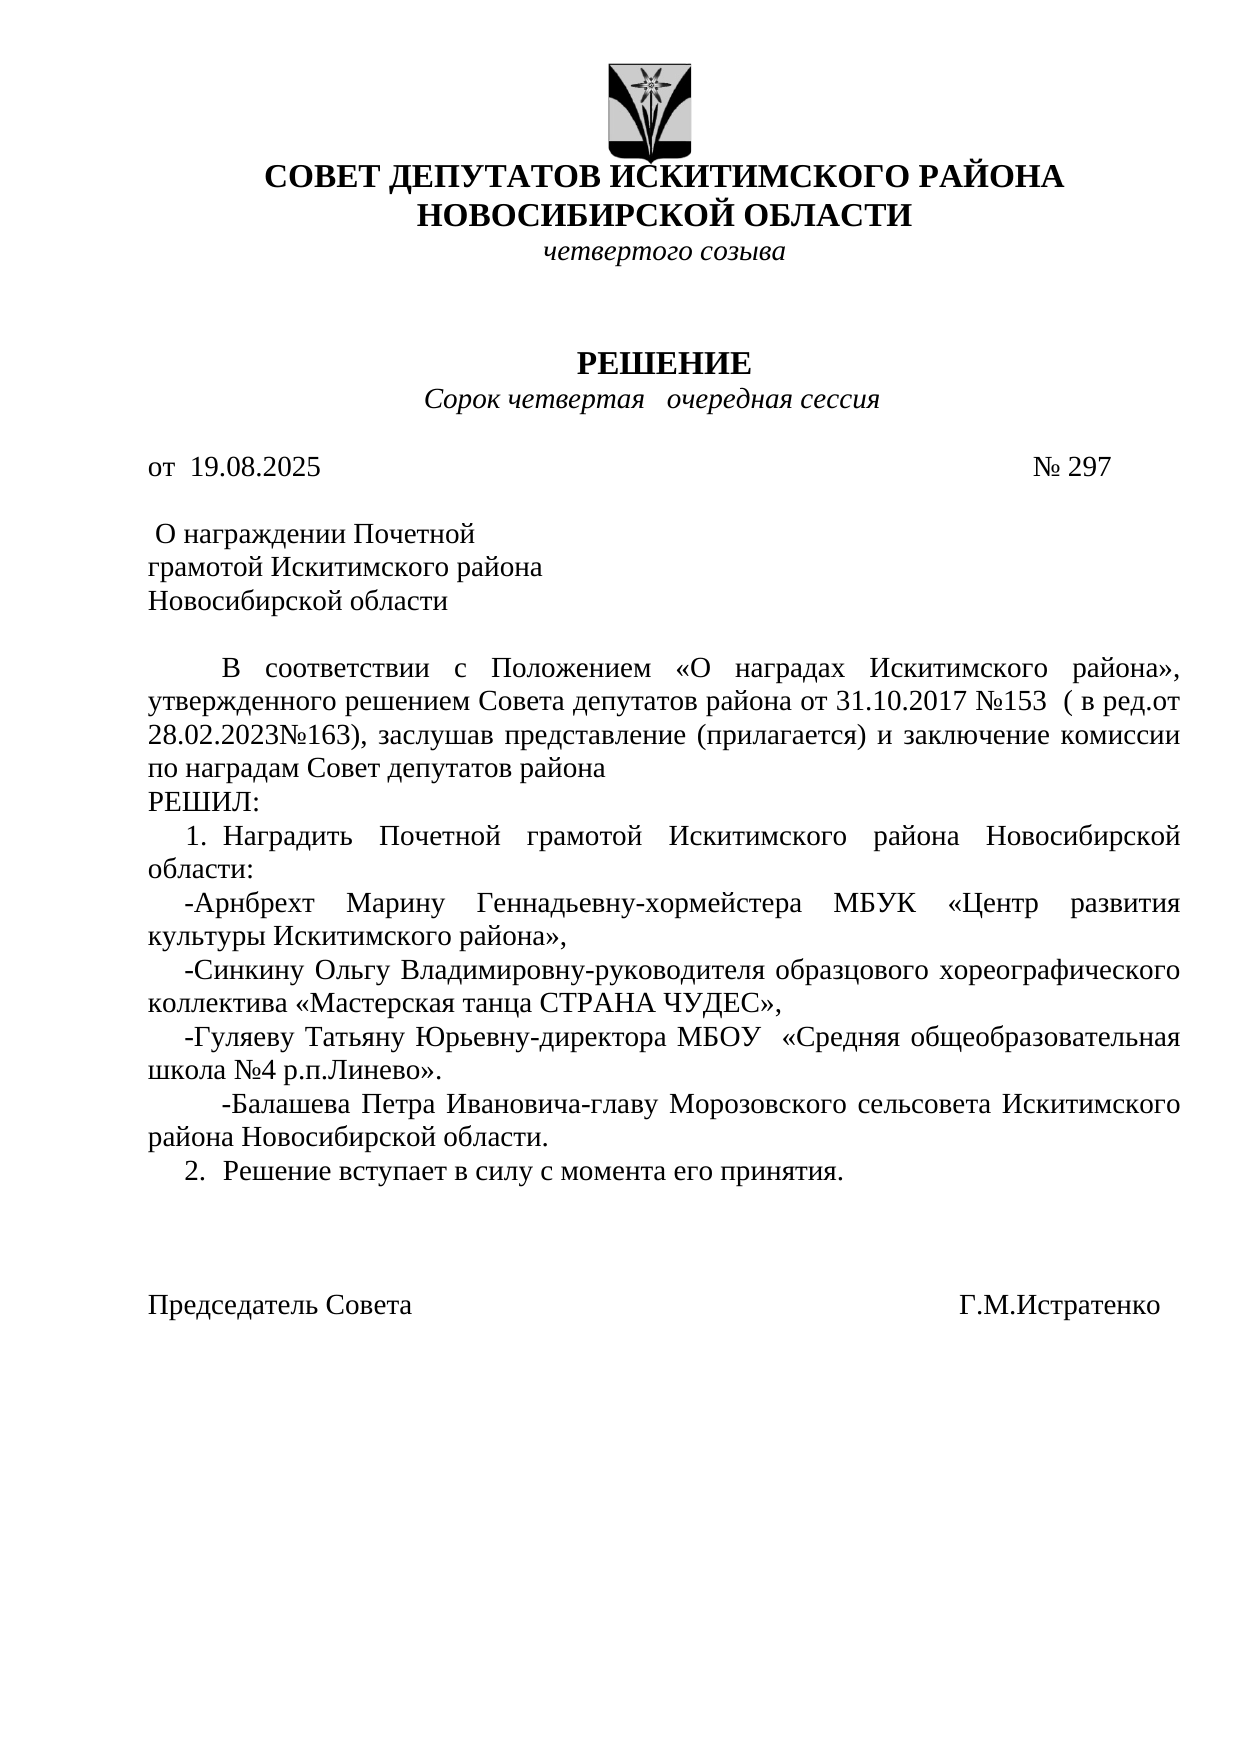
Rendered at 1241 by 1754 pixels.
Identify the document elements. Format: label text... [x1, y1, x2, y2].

text -Арнбрехт Марину Геннадьевну-хормейстера МБУК «Центр развития культуры Искитимского района», [148, 885, 1181, 952]
text -Балашева Петра Ивановича-главу Морозовского сельсовета Искитимского района Новосибирской области. [148, 1086, 1181, 1153]
text Председатель Совета Г.М.Истратенко [148, 1287, 1181, 1321]
text четвертого созыва [148, 233, 1181, 267]
list Наградить Почетной грамотой Искитимского района Новосибирской области: [148, 818, 1181, 885]
text НОВОСИБИРСКОЙ ОБЛАСТИ [148, 195, 1181, 233]
list Решение вступает в силу с момента его принятия. [148, 1153, 1181, 1187]
text В соответствии с Положением «О наградах Искитимского района», утвержденного решением Совета депутатов района от 31.10.2017 №153 ( в ред.от 28.02.2023№163), заслушав представление (прилагается) и заключение комиссии по наградам Совет депутатов района [148, 650, 1181, 784]
text Новосибирской области [148, 583, 1181, 616]
text грамотой Искитимского района [148, 549, 1181, 583]
text -Синкину Ольгу Владимировну-руководителя образцового хореографического коллектива «Мастерская танца СТРАНА ЧУДЕС», [148, 952, 1181, 1019]
text О награждении Почетной [148, 516, 1181, 549]
text Сорок четвертая очередная сессия [123, 382, 1181, 415]
text РЕШЕНИЕ [148, 343, 1181, 382]
text РЕШИЛ: [148, 784, 1181, 818]
text от 19.08.2025 № 297 [148, 449, 1181, 482]
text -Гуляеву Татьяну Юрьевну-директора МБОУ «Средняя общеобразовательная школа №4 р.п.Линево». [148, 1019, 1181, 1086]
picture [608, 63, 692, 165]
text СОВЕТ ДЕПУТАТОВ ИСКИТИМСКОГО РАЙОНА [148, 156, 1181, 195]
